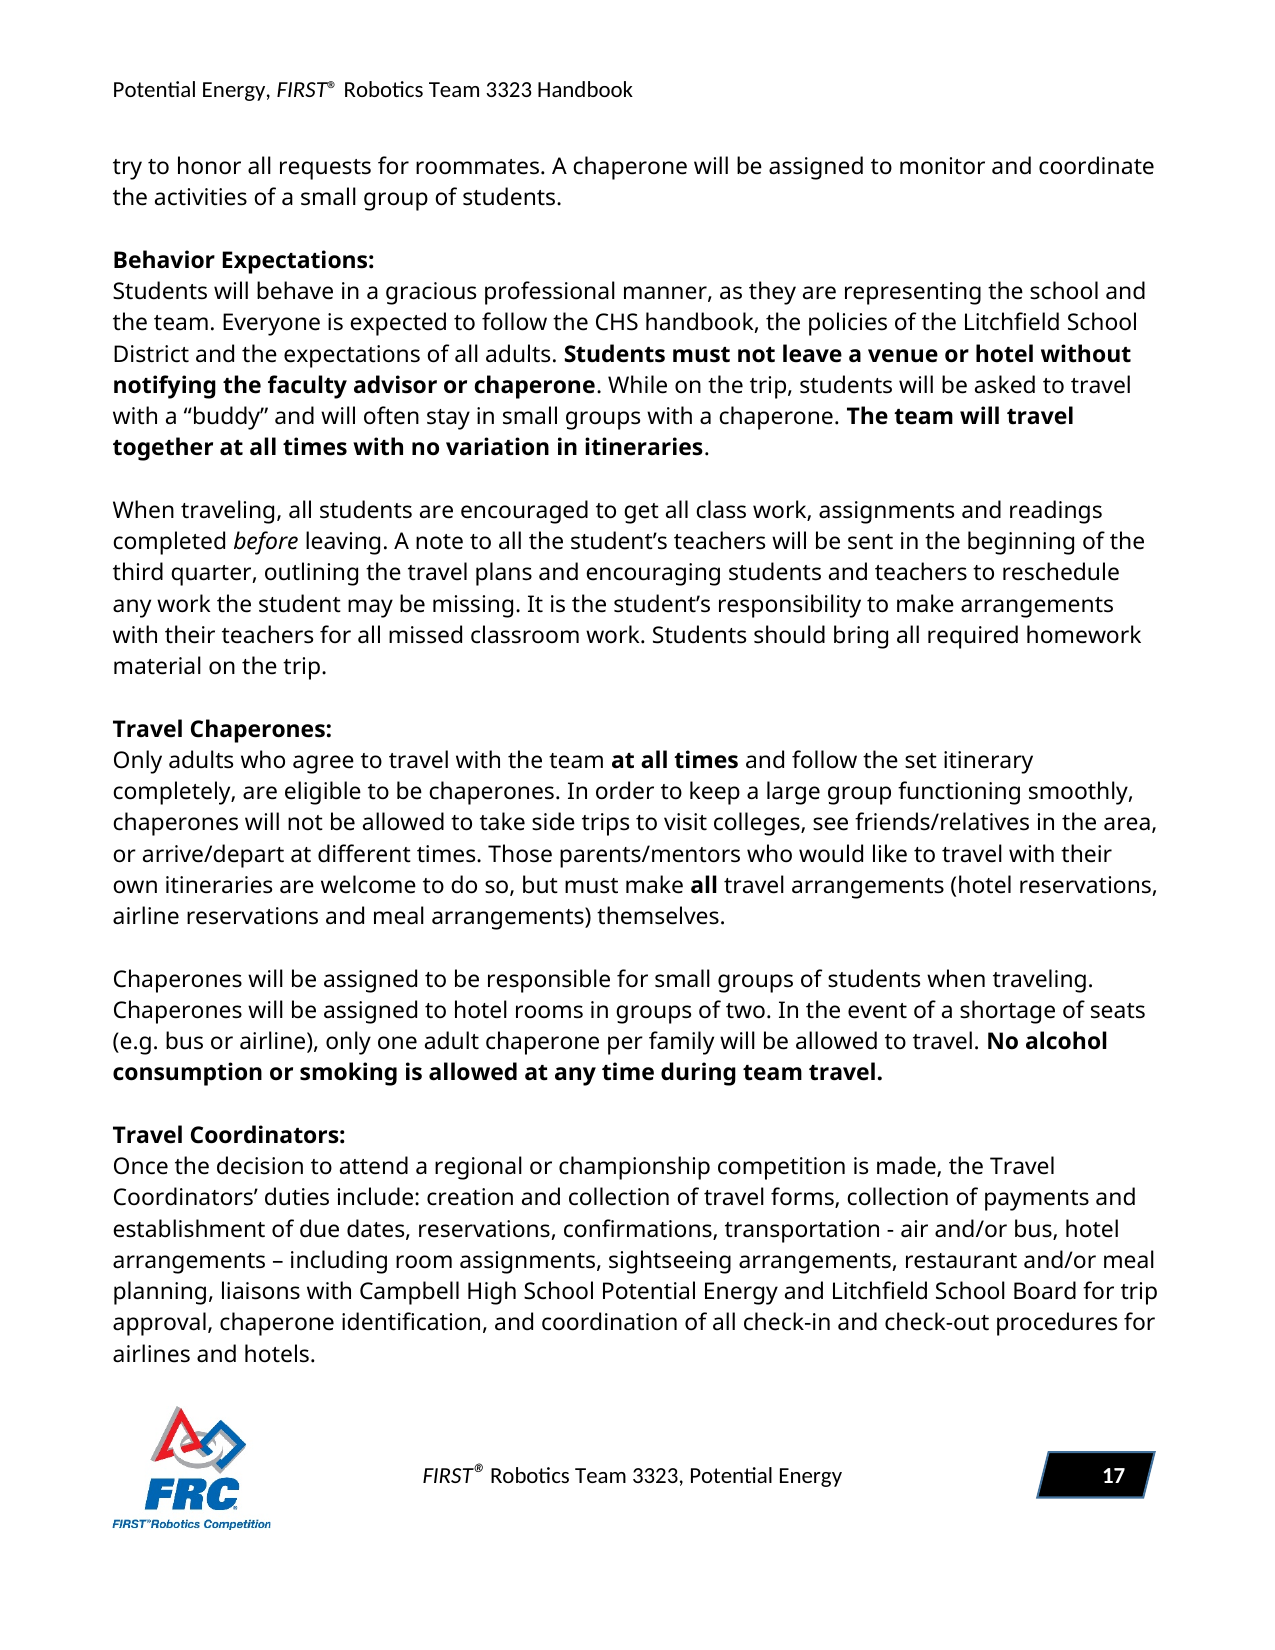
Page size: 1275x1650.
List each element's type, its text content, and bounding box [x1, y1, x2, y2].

text Behavior Expectations: [112, 244, 1162, 275]
text Travel Chaperones: [112, 712, 1162, 744]
text Students will behave in a gracious professional manner, as they are representing the school and the team. Everyone is expected to follow the CHS handbook, the policies of the Litchfield School District and the expectations of all adults. Students must not leave a venue or hotel without notifying the faculty advisor or chaperone. While on the trip, students will be asked to travel with a “buddy” and will often stay in small groups with a chaperone. The team will travel together at all times with no variation in itineraries. [112, 275, 1162, 462]
text Only adults who agree to travel with the team at all times and follow the set itinerary completely, are eligible to be chaperones. In order to keep a large group functioning smoothly, chaperones will not be allowed to take side trips to visit colleges, see friends/relatives in the area, or arrive/depart at different times. Those parents/mentors who would like to travel with their own itineraries are welcome to do so, but must make all travel arrangements (hotel reservations, airline reservations and meal arrangements) themselves. [112, 744, 1162, 931]
text Once the decision to attend a regional or championship competition is made, the Travel Coordinators’ duties include: creation and collection of travel forms, collection of payments and establishment of due dates, reservations, confirmations, transportation - air and/or bus, hotel arrangements – including room assignments, sightseeing arrangements, restaurant and/or meal planning, liaisons with Campbell High School Potential Energy and Litchfield School Board for trip approval, chaperone identification, and coordination of all check-in and check-out procedures for airlines and hotels. [112, 1150, 1162, 1369]
picture [112, 1406, 271, 1530]
text Travel Coordinators: [112, 1119, 1162, 1150]
text Chaperones will be assigned to be responsible for small groups of students when traveling. Chaperones will be assigned to hotel rooms in groups of two. In the event of a shortage of seats (e.g. bus or airline), only one adult chaperone per family will be allowed to travel. No alcohol consumption or smoking is allowed at any time during team travel. [112, 962, 1162, 1087]
text When traveling, all students are encouraged to get all class work, assignments and readings completed before leaving. A note to all the student’s teachers will be sent in the beginning of the third quarter, outlining the travel plans and encouraging students and teachers to reschedule any work the student may be missing. It is the student’s responsibility to make arrangements with their teachers for all missed classroom work. Students should bring all required homework material on the trip. [112, 494, 1162, 681]
